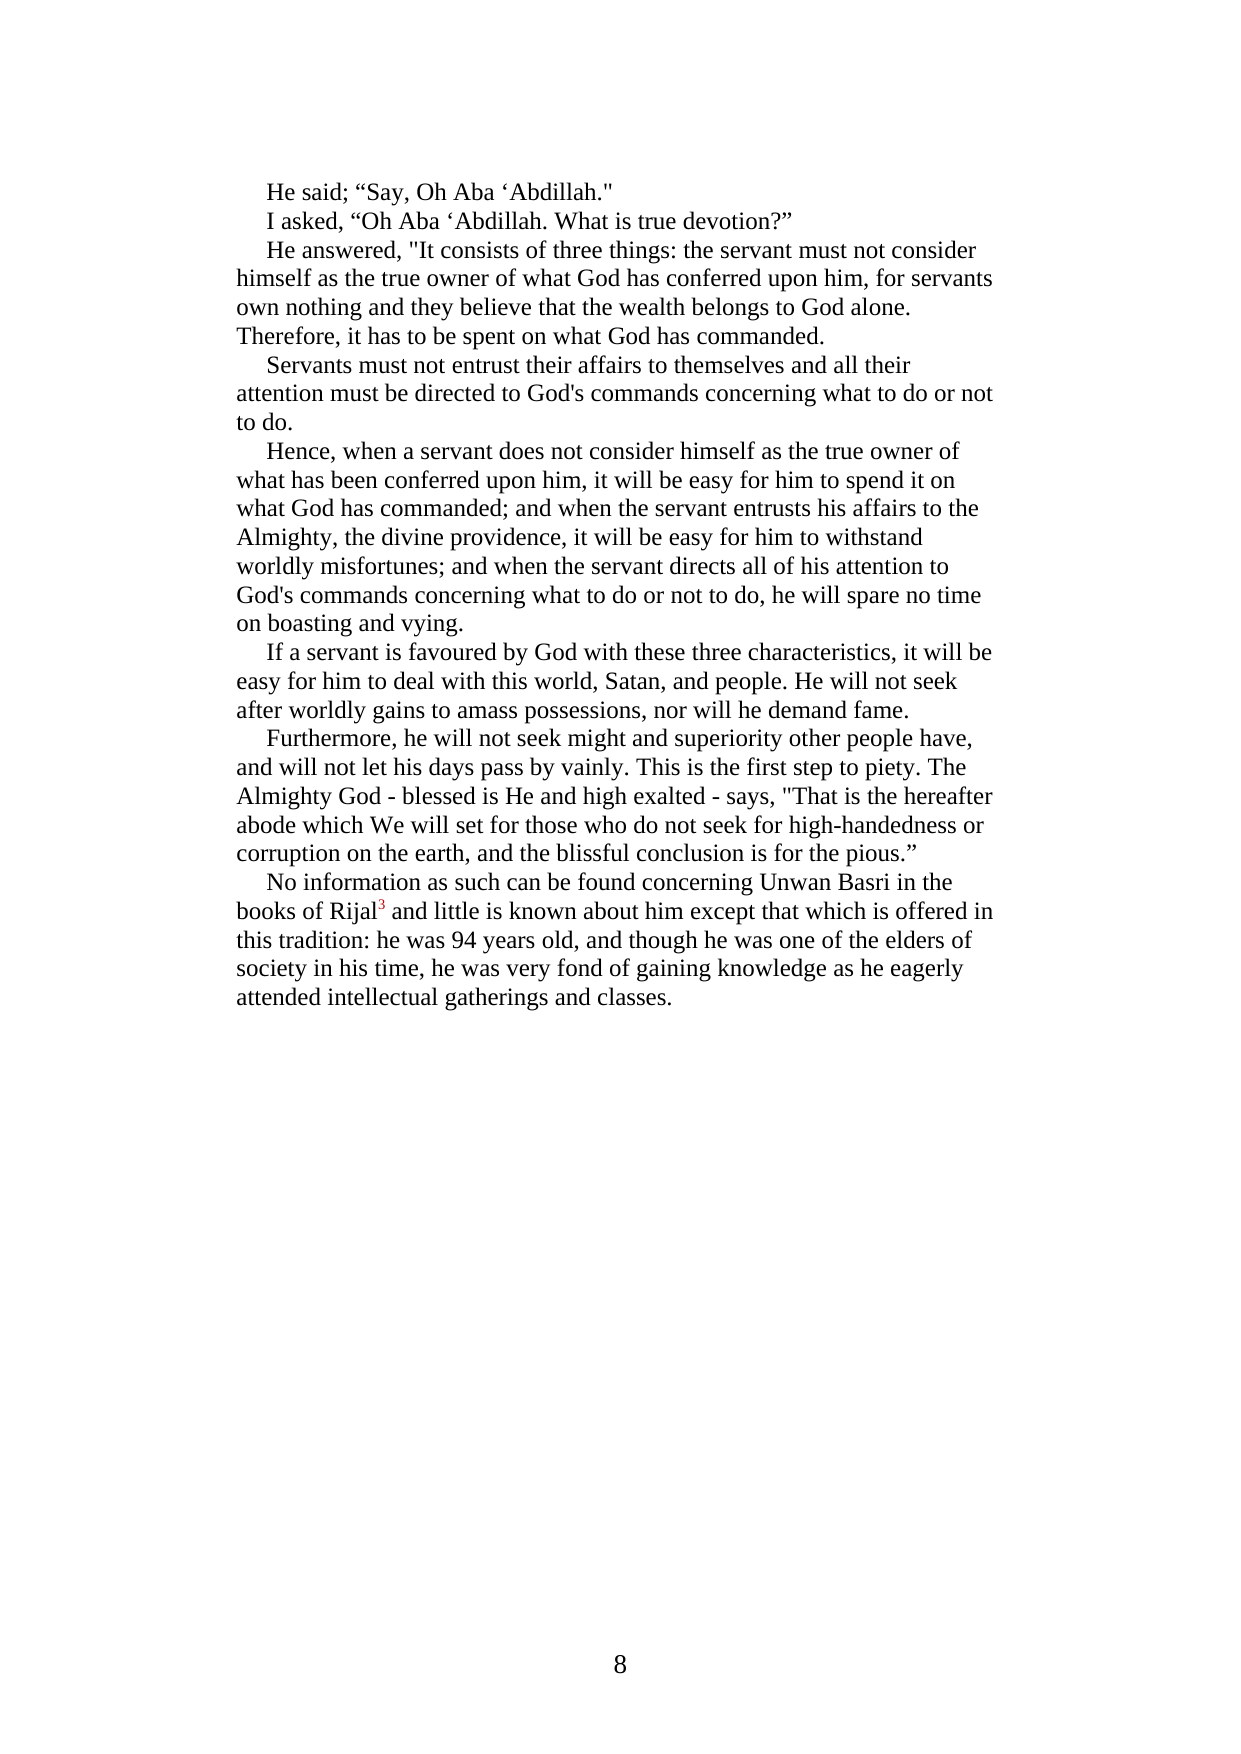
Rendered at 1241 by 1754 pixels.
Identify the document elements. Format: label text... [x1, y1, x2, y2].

text Hence, when a servant does not consider himself as the true owner of what has been conferred upon him, it will be easy for him to spend it on what God has commanded; and when the servant entrusts his affairs to the Almighty, the divine providence, it will be easy for him to withstand worldly misfortunes; and when the servant directs all of his attention to God's commands concerning what to do or not to do, he will spare no time on boasting and vying. [236, 436, 1004, 637]
text He said; “Say, Oh Aba ‘Abdillah." [236, 177, 1004, 206]
text No information as such can be found concerning Unwan Basri in the books of Rijal3 and little is known about him except that which is offered in this tradition: he was 94 years old, and though he was one of the elders of society in his time, he was very fond of gaining knowledge as he eagerly attended intellectual gatherings and classes. [236, 867, 1004, 1011]
text If a servant is favoured by God with these three characteristics, it will be easy for him to deal with this world, Satan, and people. He will not seek after worldly gains to amass possessions, nor will he demand fame. [236, 637, 1004, 723]
text Furthermore, he will not seek might and superiority other people have, and will not let his days pass by vainly. This is the first step to piety. The Almighty God - blessed is He and high exalted - says, "That is the hereafter abode which We will set for those who do not seek for high-handedness or corruption on the earth, and the blissful conclusion is for the pious.” [236, 723, 1004, 867]
text He answered, "It consists of three things: the servant must not consider himself as the true owner of what God has conferred upon him, for servants own nothing and they believe that the wealth belongs to God alone. Therefore, it has to be spent on what God has commanded. [236, 235, 1004, 350]
text Servants must not entrust their affairs to themselves and all their attention must be directed to God's commands concerning what to do or not to do. [236, 350, 1004, 436]
text I asked, “Oh Aba ‘Abdillah. What is true devotion?” [236, 206, 1004, 235]
